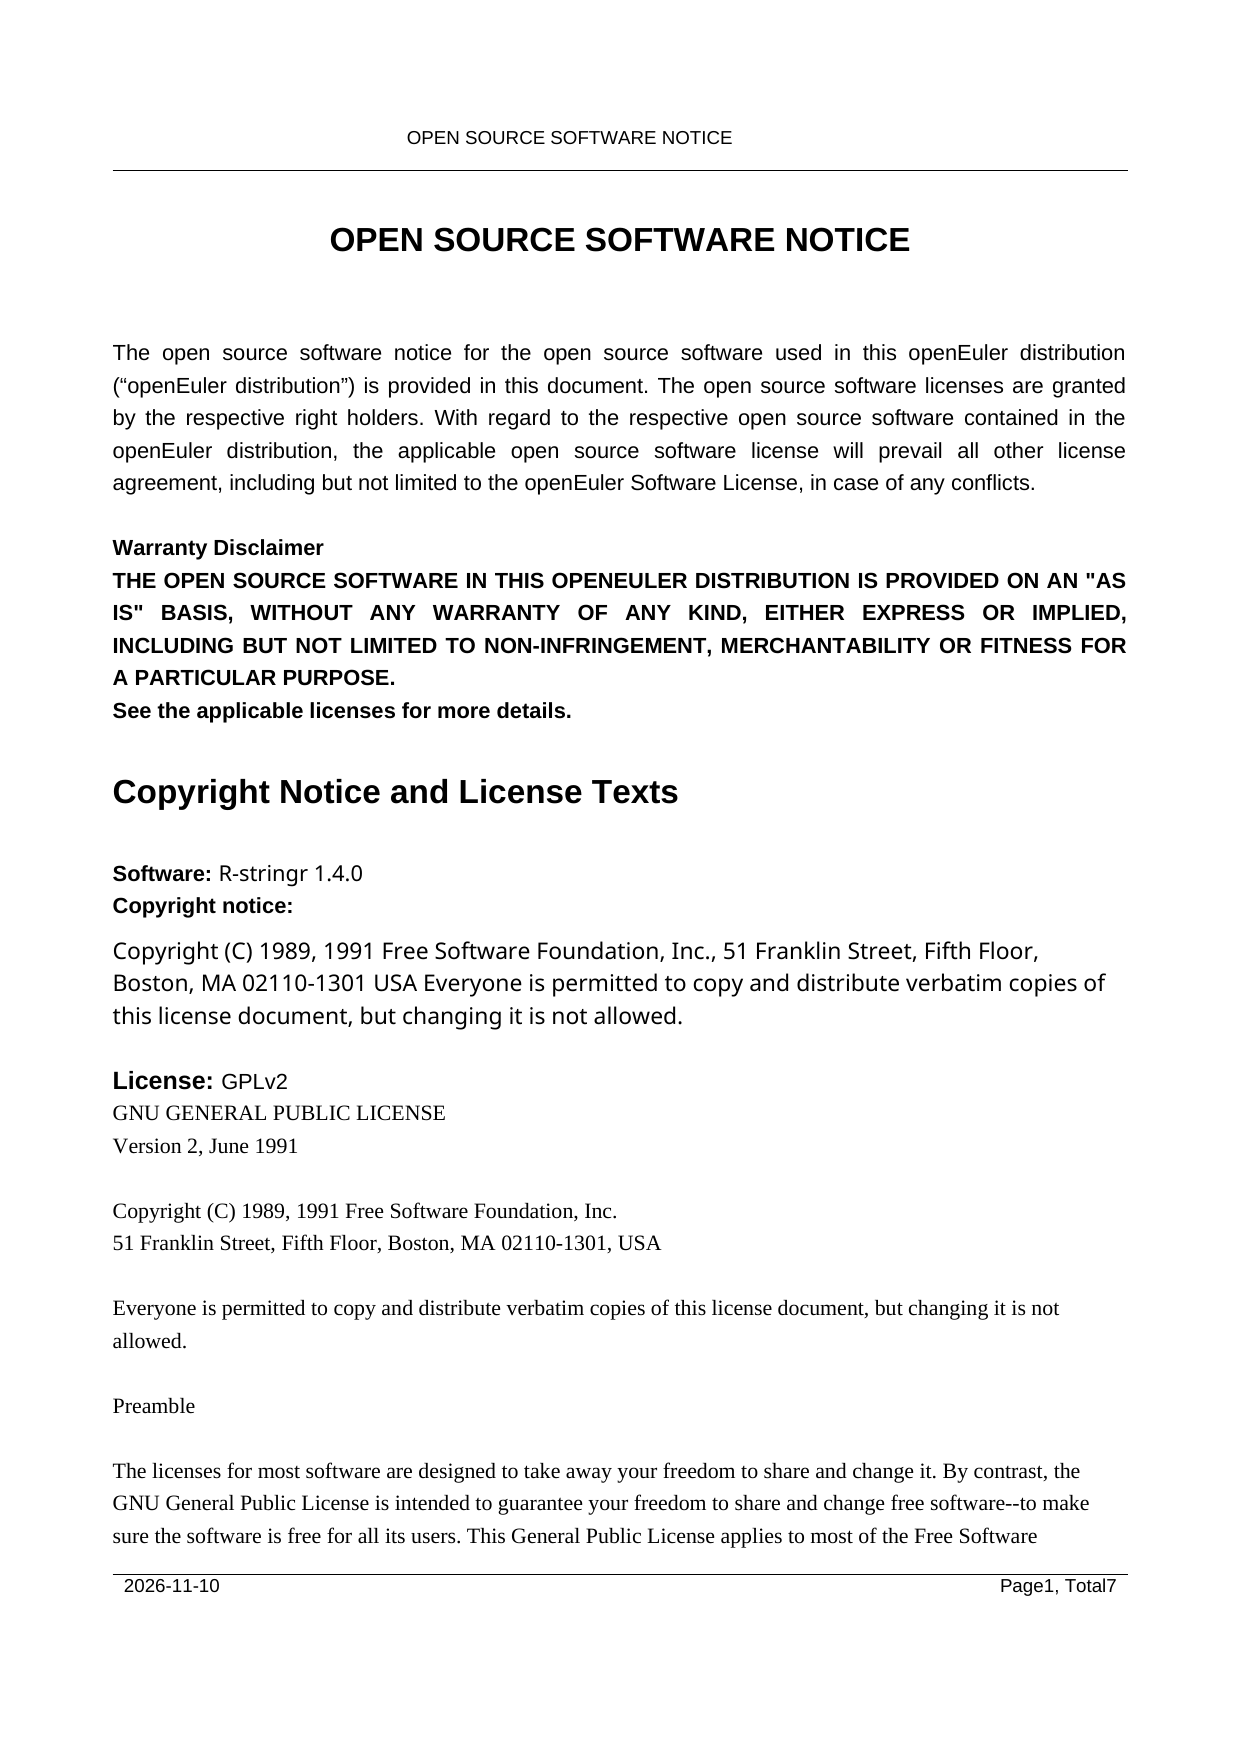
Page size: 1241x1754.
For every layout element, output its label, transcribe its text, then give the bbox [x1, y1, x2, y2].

text Copyright (C) 1989, 1991 Free Software Foundation, Inc., 51 Franklin Street, Fifth Floor, Boston, MA 02110-1301 USA Everyone is permitted to copy and distribute verbatim copies of this license document, but changing it is not allowed. [112, 934, 1128, 1064]
text OPEN SOURCE SOFTWARE NOTICE [112, 206, 1128, 271]
title Software: R-stringr 1.4.0 [112, 856, 1128, 889]
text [112, 1096, 1128, 1551]
text Copyright Notice and License Texts [112, 759, 1128, 824]
text THE OPEN SOURCE SOFTWARE IN THIS OPENEULER DISTRIBUTION IS PROVIDED ON AN "AS IS" BASIS, WITHOUT ANY WARRANTY OF ANY KIND, EITHER EXPRESS OR IMPLIED, INCLUDING BUT NOT LIMITED TO NON-INFRINGEMENT, MERCHANTABILITY OR FITNESS FOR A PARTICULAR PURPOSE. See the applicable licenses for more details. [112, 564, 1128, 726]
text The open source software notice for the open source software used in this openEuler distribution (“openEuler distribution”) is provided in this document. The open source software licenses are granted by the respective right holders. With regard to the respective open source software contained in the openEuler distribution, the applicable open source software license will prevail all other license agreement, including but not limited to the openEuler Software License, in case of any conflicts. [112, 336, 1128, 499]
text Warranty Disclaimer [112, 531, 1128, 564]
text License: GPLv2 [112, 1064, 1128, 1096]
text Copyright notice: [112, 889, 1128, 921]
